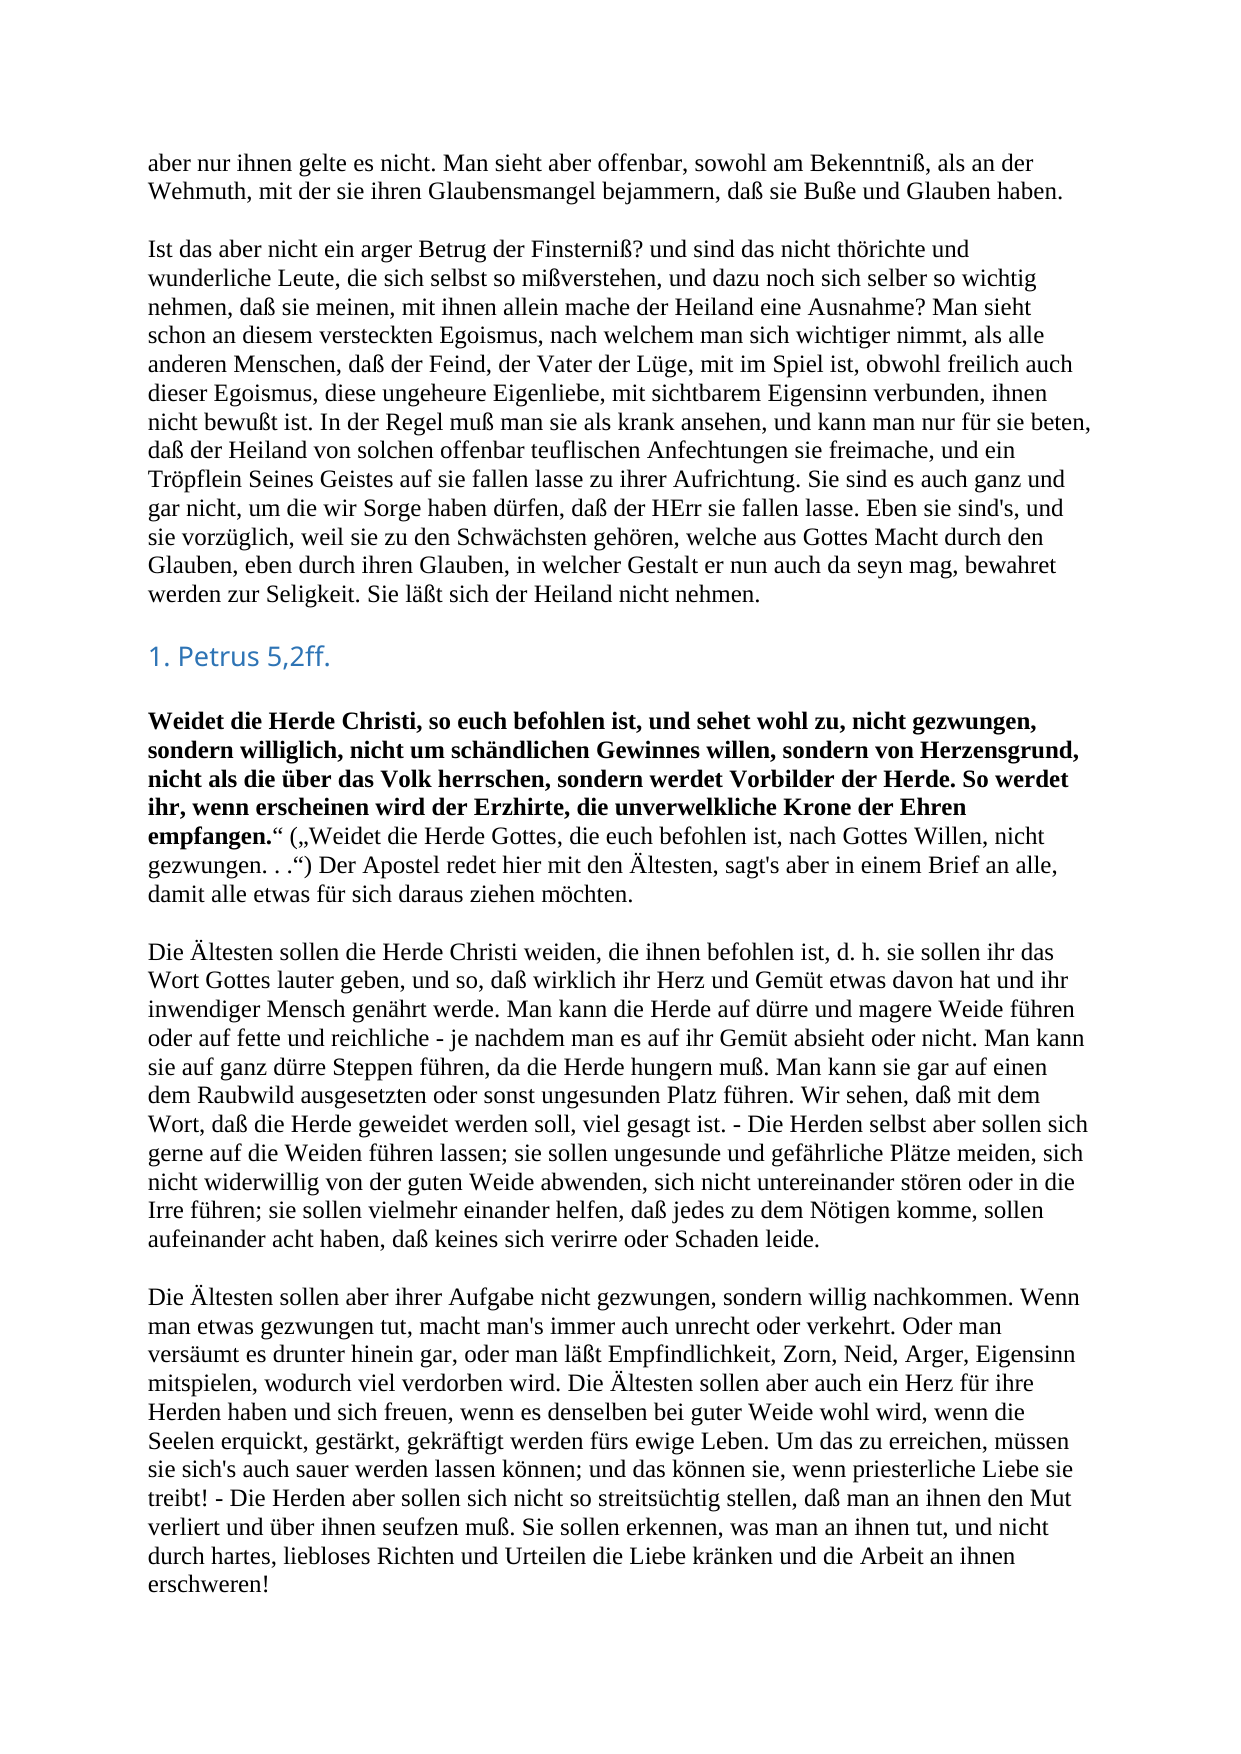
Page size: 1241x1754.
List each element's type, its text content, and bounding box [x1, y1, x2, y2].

text Die Ältesten sollen die Herde Christi weiden, die ihnen befohlen ist, d. h. sie sollen ihr das Wort Gottes lauter geben, und so, daß wirklich ihr Herz und Gemüt etwas davon hat und ihr inwendiger Mensch genährt werde. Man kann die Herde auf dürre und magere Weide führen oder auf fette und reichliche - je nachdem man es auf ihr Gemüt absieht oder nicht. Man kann sie auf ganz dürre Steppen führen, da die Herde hungern muß. Man kann sie gar auf einen dem Raubwild ausgesetzten oder sonst ungesunden Platz führen. Wir sehen, daß mit dem Wort, daß die Herde geweidet werden soll, viel gesagt ist. - Die Herden selbst aber sollen sich gerne auf die Weiden führen lassen; sie sollen ungesunde und gefährliche Plätze meiden, sich nicht widerwillig von der guten Weide abwenden, sich nicht untereinander stören oder in die Irre führen; sie sollen vielmehr einander helfen, daß jedes zu dem Nötigen komme, sollen aufeinander acht haben, daß keines sich verirre oder Schaden leide. [148, 937, 1093, 1253]
text Weidet die Herde Christi, so euch befohlen ist, und sehet wohl zu, nicht gezwungen, sondern williglich, nicht um schändlichen Gewinnes willen, sondern von Herzensgrund, nicht als die über das Volk herrschen, sondern werdet Vorbilder der Herde. So werdet ihr, wenn erscheinen wird der Erzhirte, die unverwelkliche Krone der Ehren empfangen.“ („Weidet die Herde Gottes, die euch befohlen ist, nach Gottes Willen, nicht gezwungen. . .“) Der Apostel redet hier mit den Ältesten, sagt's aber in einem Brief an alle, damit alle etwas für sich daraus ziehen möchten. [148, 706, 1093, 907]
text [148, 148, 1093, 205]
text Die Ältesten sollen aber ihrer Aufgabe nicht gezwungen, sondern willig nachkommen. Wenn man etwas gezwungen tut, macht man's immer auch unrecht oder verkehrt. Oder man versäumt es drunter hinein gar, oder man läßt Empfindlichkeit, Zorn, Neid, Arger, Eigensinn mitspielen, wodurch viel verdorben wird. Die Ältesten sollen aber auch ein Herz für ihre Herden haben und sich freuen, wenn es denselben bei guter Weide wohl wird, wenn die Seelen erquickt, gestärkt, gekräftigt werden fürs ewige Leben. Um das zu erreichen, müssen sie sich's auch sauer werden lassen können; und das können sie, wenn priesterliche Liebe sie treibt! - Die Herden aber sollen sich nicht so streitsüchtig stellen, daß man an ihnen den Mut verliert und über ihnen seufzen muß. Sie sollen erkennen, was man an ihnen tut, und nicht durch hartes, liebloses Richten und Urteilen die Liebe kränken und die Arbeit an ihnen erschweren! [148, 1282, 1093, 1598]
subtitle 1. Petrus 5,2ff. [148, 637, 1093, 674]
text Ist das aber nicht ein arger Betrug der Finsterniß? und sind das nicht thörichte und wunderliche Leute, die sich selbst so mißverstehen, und dazu noch sich selber so wichtig nehmen, daß sie meinen, mit ihnen allein mache der Heiland eine Ausnahme? Man sieht schon an diesem versteckten Egoismus, nach welchem man sich wichtiger nimmt, als alle anderen Menschen, daß der Feind, der Vater der Lüge, mit im Spiel ist, obwohl freilich auch dieser Egoismus, diese ungeheure Eigenliebe, mit sichtbarem Eigensinn verbunden, ihnen nicht bewußt ist. In der Regel muß man sie als krank ansehen, und kann man nur für sie beten, daß der Heiland von solchen offenbar teuflischen Anfechtungen sie freimache, und ein Tröpflein Seines Geistes auf sie fallen lasse zu ihrer Aufrichtung. Sie sind es auch ganz und gar nicht, um die wir Sorge haben dürfen, daß der HErr sie fallen lasse. Eben sie sind's, und sie vorzüglich, weil sie zu den Schwächsten gehören, welche aus Gottes Macht durch den Glauben, eben durch ihren Glauben, in welcher Gestalt er nun auch da seyn mag, bewahret werden zur Seligkeit. Sie läßt sich der Heiland nicht nehmen. [148, 234, 1093, 608]
